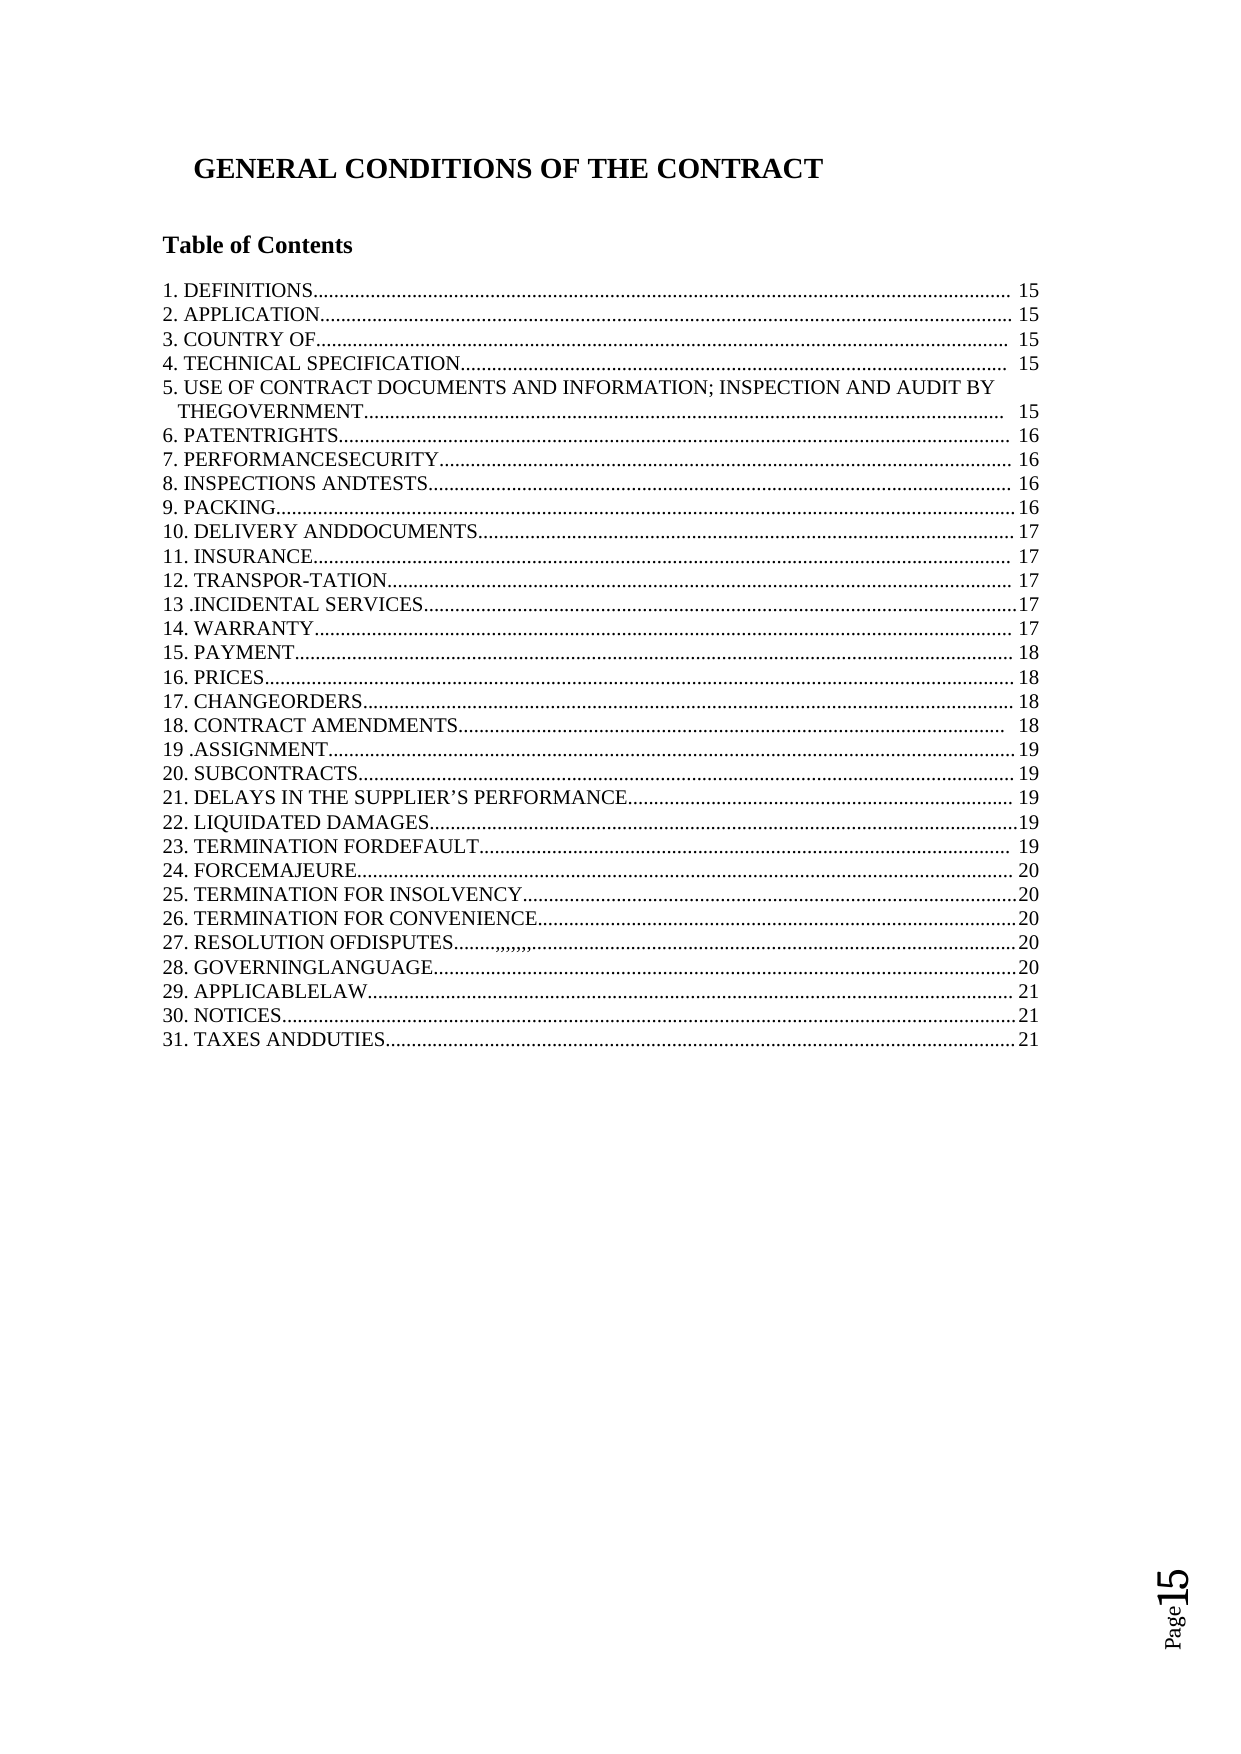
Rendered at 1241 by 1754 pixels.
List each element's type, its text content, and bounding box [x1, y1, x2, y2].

text 3. COUNTRY OF..................................................................................................................................... 15 [162, 326, 1113, 351]
text 17. CHANGEORDERS............................................................................................................................. 18 [162, 689, 1113, 713]
text 27. RESOLUTION OFDISPUTES........,,,,,,,............................................................................................. 20 [162, 930, 1113, 954]
text 16. PRICES................................................................................................................................................ 18 [162, 664, 1113, 689]
text 31. TAXES ANDDUTIES......................................................................................................................... 21 [162, 1027, 1113, 1051]
text 20. SUBCONTRACTS.............................................................................................................................. 19 [162, 761, 1113, 785]
text 15. PAYMENT.......................................................................................................................................... 18 [162, 640, 1113, 664]
text 7. PERFORMANCESECURITY.............................................................................................................. 16 [162, 447, 1113, 471]
text 4. TECHNICAL SPECIFICATION......................................................................................................... 15 [162, 351, 1113, 374]
text Table of Contents [162, 230, 1122, 259]
text 22. LIQUIDATED DAMAGES................................................................................................................. 19 [162, 809, 1113, 834]
text 18. CONTRACT AMENDMENTS......................................................................................................... 18 [162, 713, 1113, 737]
text 19 .ASSIGNMENT.................................................................................................................................... 19 [162, 737, 1113, 761]
text 9. PACKING.............................................................................................................................................. 16 [162, 495, 1113, 519]
text 14. WARRANTY...................................................................................................................................... 17 [162, 616, 1113, 640]
text 28. GOVERNINGLANGUAGE................................................................................................................ 20 [162, 954, 1113, 979]
text 8. INSPECTIONS ANDTESTS................................................................................................................ 16 [162, 471, 1113, 495]
text 23. TERMINATION FORDEFAULT...................................................................................................... 19 [162, 834, 1113, 858]
text 29. APPLICABLELAW............................................................................................................................ 21 [162, 979, 1113, 1003]
text 6. PATENTRIGHTS................................................................................................................................. 16 [162, 423, 1113, 447]
text 13 .INCIDENTAL SERVICES.................................................................................................................. 17 [162, 592, 1113, 616]
text 12. TRANSPOR-TATION........................................................................................................................ 17 [162, 568, 1113, 592]
text 1. DEFINITIONS...................................................................................................................................... 15 [162, 278, 1113, 302]
text GENERAL CONDITIONS OF THE CONTRACT [118, 152, 1122, 185]
text 25. TERMINATION FOR INSOLVENCY............................................................................................... 20 [162, 882, 1113, 906]
text 26. TERMINATION FOR CONVENIENCE............................................................................................ 20 [162, 906, 1113, 930]
text 11. INSURANCE...................................................................................................................................... 17 [162, 544, 1113, 568]
text 30. NOTICES............................................................................................................................................. 21 [162, 1003, 1113, 1027]
text 21. DELAYS IN THE SUPPLIER’S PERFORMANCE.......................................................................... 19 [162, 785, 1113, 809]
text 2. APPLICATION..................................................................................................................................... 15 [162, 302, 1113, 326]
text 24. FORCEMAJEURE.............................................................................................................................. 20 [162, 858, 1113, 882]
text 5. USE OF CONTRACT DOCUMENTS AND INFORMATION; INSPECTION AND AUDIT BY THEGOVERNMENT........................................................................................................................... 15 [162, 374, 1113, 423]
text 10. DELIVERY ANDDOCUMENTS....................................................................................................... 17 [162, 519, 1113, 543]
